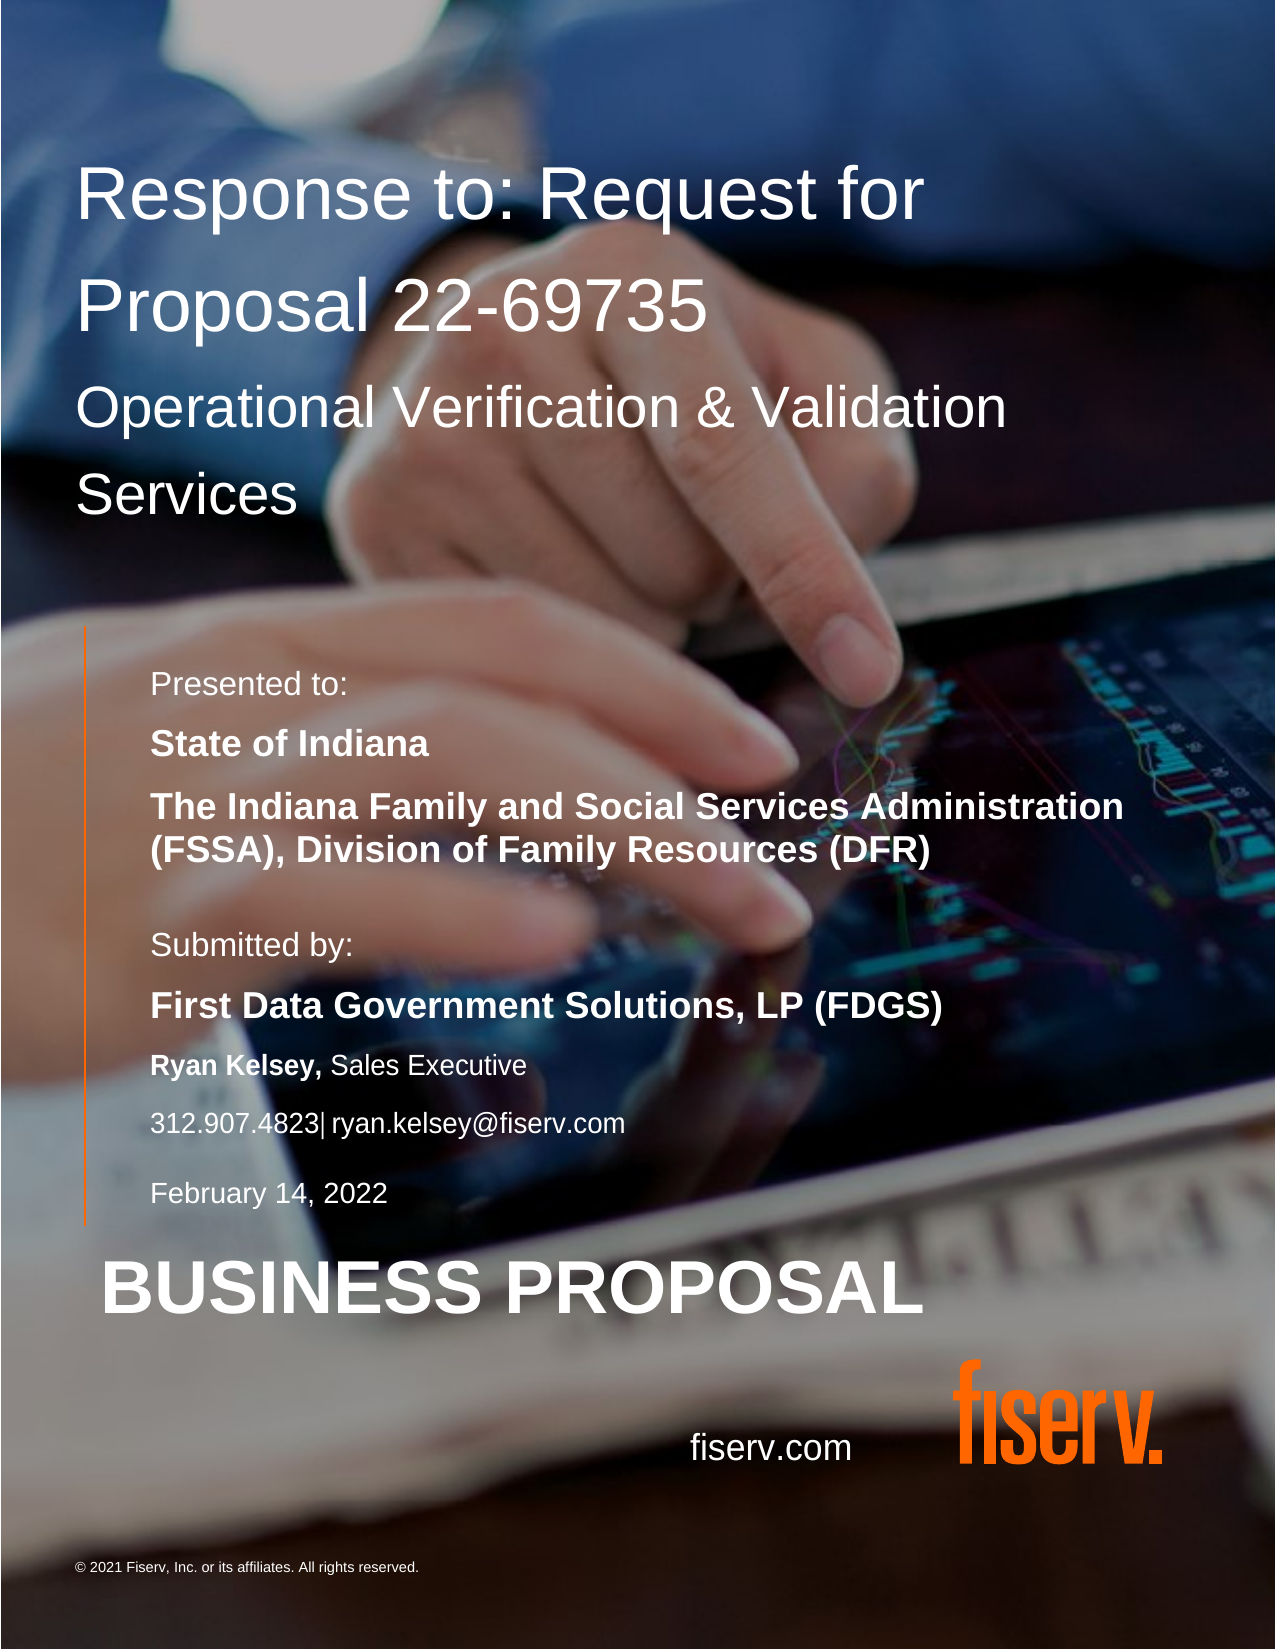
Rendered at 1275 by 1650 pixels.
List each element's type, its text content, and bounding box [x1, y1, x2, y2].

picture [1, 0, 1275, 1649]
title The Indiana Family and Social Services Administration (FSSA), Division of Family Resources (DFR) [150, 784, 1200, 871]
title First Data Government Solutions, LP (FDGS) [150, 983, 1200, 1026]
text February 14, 2022 [150, 1176, 1200, 1210]
text Submitted by: [150, 925, 1200, 963]
text Ryan Kelsey, Sales Executive 312.907.4823| ryan.kelsey@ﬁserv.com [150, 1048, 675, 1140]
text Presented to: [150, 664, 1200, 702]
text Response to: Request for Proposal 22-69735 [75, 149, 1200, 347]
text BUSINESS PROPOSAL [100, 1243, 1200, 1330]
title State of Indiana [150, 722, 1200, 765]
text Operational Verification & Validation Services [75, 373, 1200, 527]
